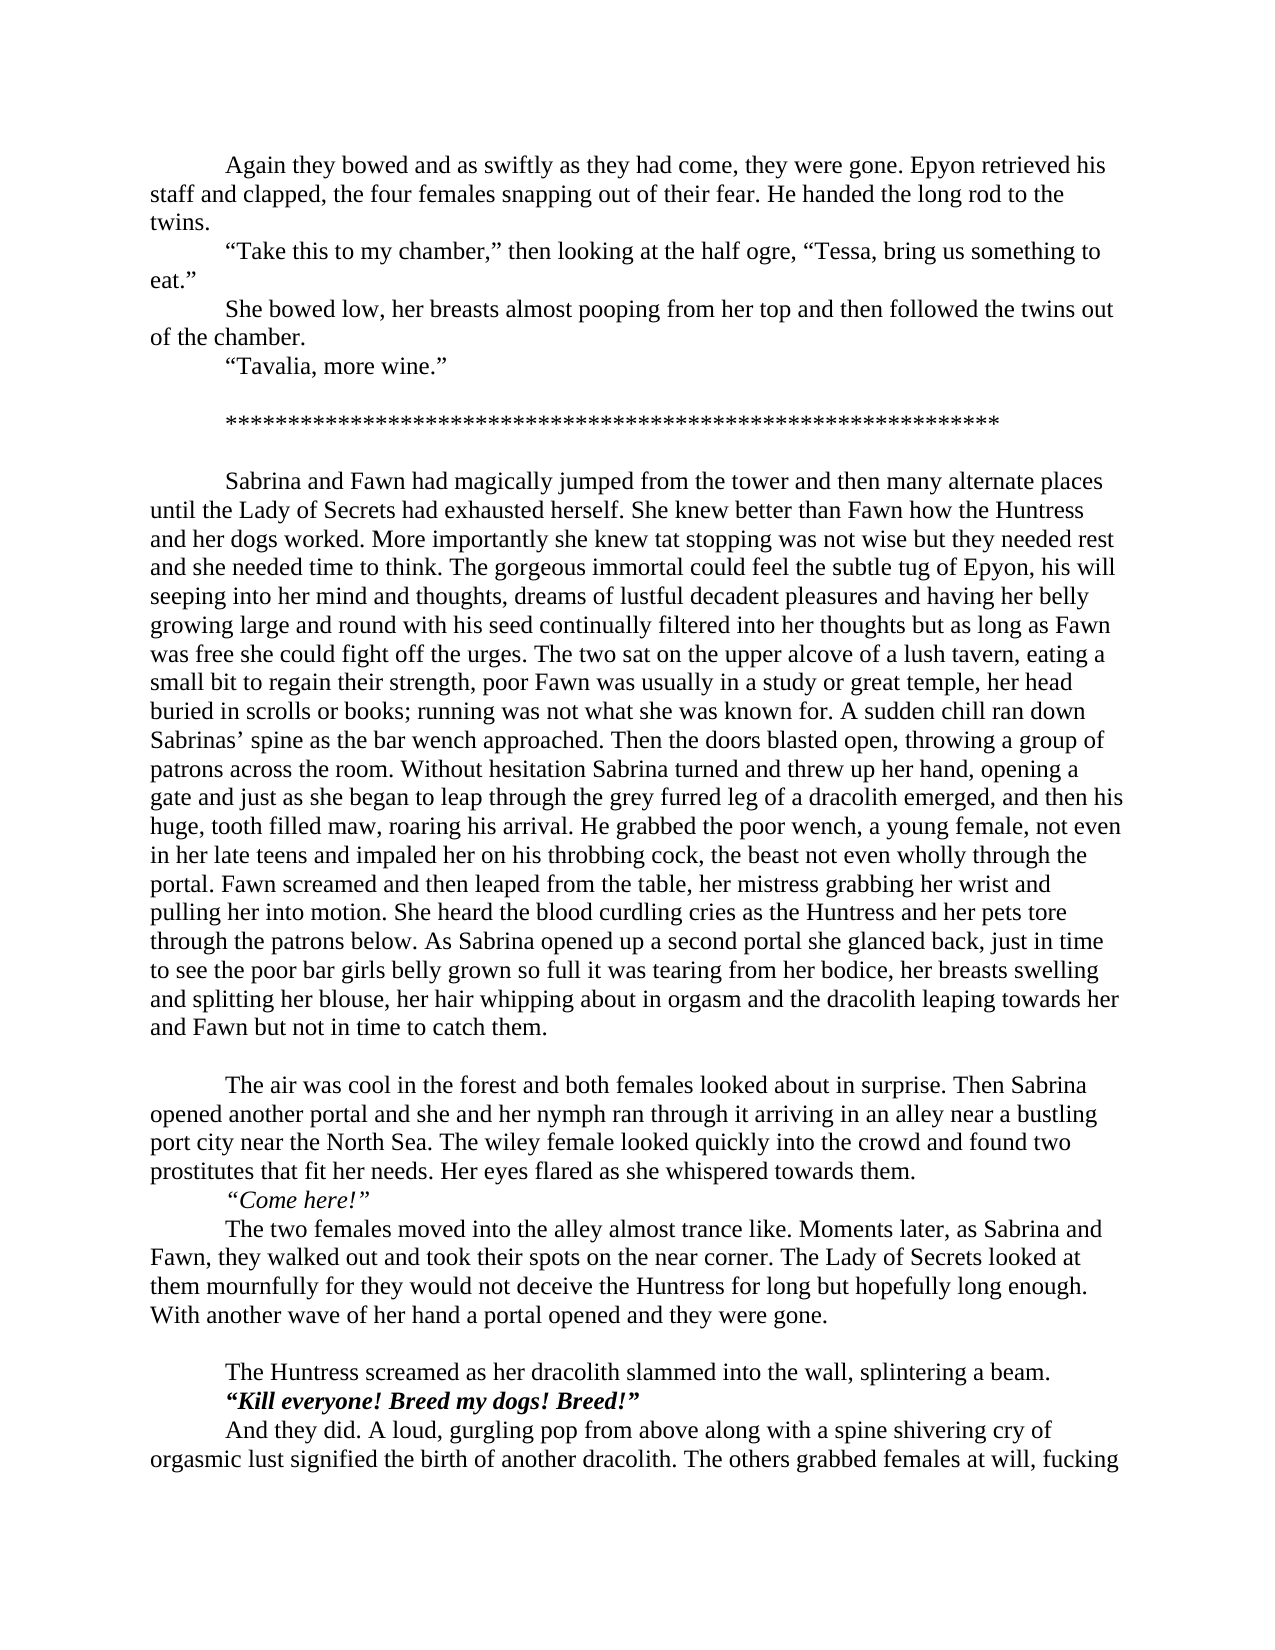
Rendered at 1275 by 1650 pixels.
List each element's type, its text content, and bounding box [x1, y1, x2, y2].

text The Huntress screamed as her dracolith slammed into the wall, splintering a beam. [150, 1357, 1125, 1386]
text “Take this to my chamber,” then looking at the half ogre, “Tessa, bring us something to eat.” [150, 236, 1125, 294]
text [150, 1415, 1125, 1472]
text “Tavalia, more wine.” [150, 351, 1125, 380]
text “Come here!” [150, 1185, 1125, 1214]
text Again they bowed and as swiftly as they had come, they were gone. Epyon retrieved his staff and clapped, the four females snapping out of their fear. He handed the long rod to the twins. [150, 150, 1125, 236]
text “Kill everyone! Breed my dogs! Breed!” [150, 1386, 1125, 1415]
text ************************************************************** [150, 409, 1125, 437]
text The air was cool in the forest and both females looked about in surprise. Then Sabrina opened another portal and she and her nymph ran through it arriving in an alley near a bustling port city near the North Sea. The wiley female looked quickly into the crowd and found two prostitutes that fit her needs. Her eyes flared as she whispered towards them. [150, 1070, 1125, 1185]
text She bowed low, her breasts almost pooping from her top and then followed the twins out of the chamber. [150, 294, 1125, 351]
text Sabrina and Fawn had magically jumped from the tower and then many alternate places until the Lady of Secrets had exhausted herself. She knew better than Fawn how the Huntress and her dogs worked. More importantly she knew tat stopping was not wise but they needed rest and she needed time to think. The gorgeous immortal could feel the subtle tug of Epyon, his will seeping into her mind and thoughts, dreams of lustful decadent pleasures and having her belly growing large and round with his seed continually filtered into her thoughts but as long as Fawn was free she could fight off the urges. The two sat on the upper alcove of a lush tavern, eating a small bit to regain their strength, poor Fawn was usually in a study or great temple, her head buried in scrolls or books; running was not what she was known for. A sudden chill ran down Sabrinas’ spine as the bar wench approached. Then the doors blasted open, throwing a group of patrons across the room. Without hesitation Sabrina turned and threw up her hand, opening a gate and just as she began to leap through the grey furred leg of a dracolith emerged, and then his huge, tooth filled maw, roaring his arrival. He grabbed the poor wench, a young female, not even in her late teens and impaled her on his throbbing cock, the beast not even wholly through the portal. Fawn screamed and then leaped from the table, her mistress grabbing her wrist and pulling her into motion. She heard the blood curdling cries as the Huntress and her pets tore through the patrons below. As Sabrina opened up a second portal she glanced back, just in time to see the poor bar girls belly grown so full it was tearing from her bodice, her breasts swelling and splitting her blouse, her hair whipping about in orgasm and the dracolith leaping towards her and Fawn but not in time to catch them. [150, 466, 1125, 1041]
text The two females moved into the alley almost trance like. Moments later, as Sabrina and Fawn, they walked out and took their spots on the near corner. The Lady of Secrets looked at them mournfully for they would not deceive the Huntress for long but hopefully long enough. With another wave of her hand a portal opened and they were gone. [150, 1214, 1125, 1329]
